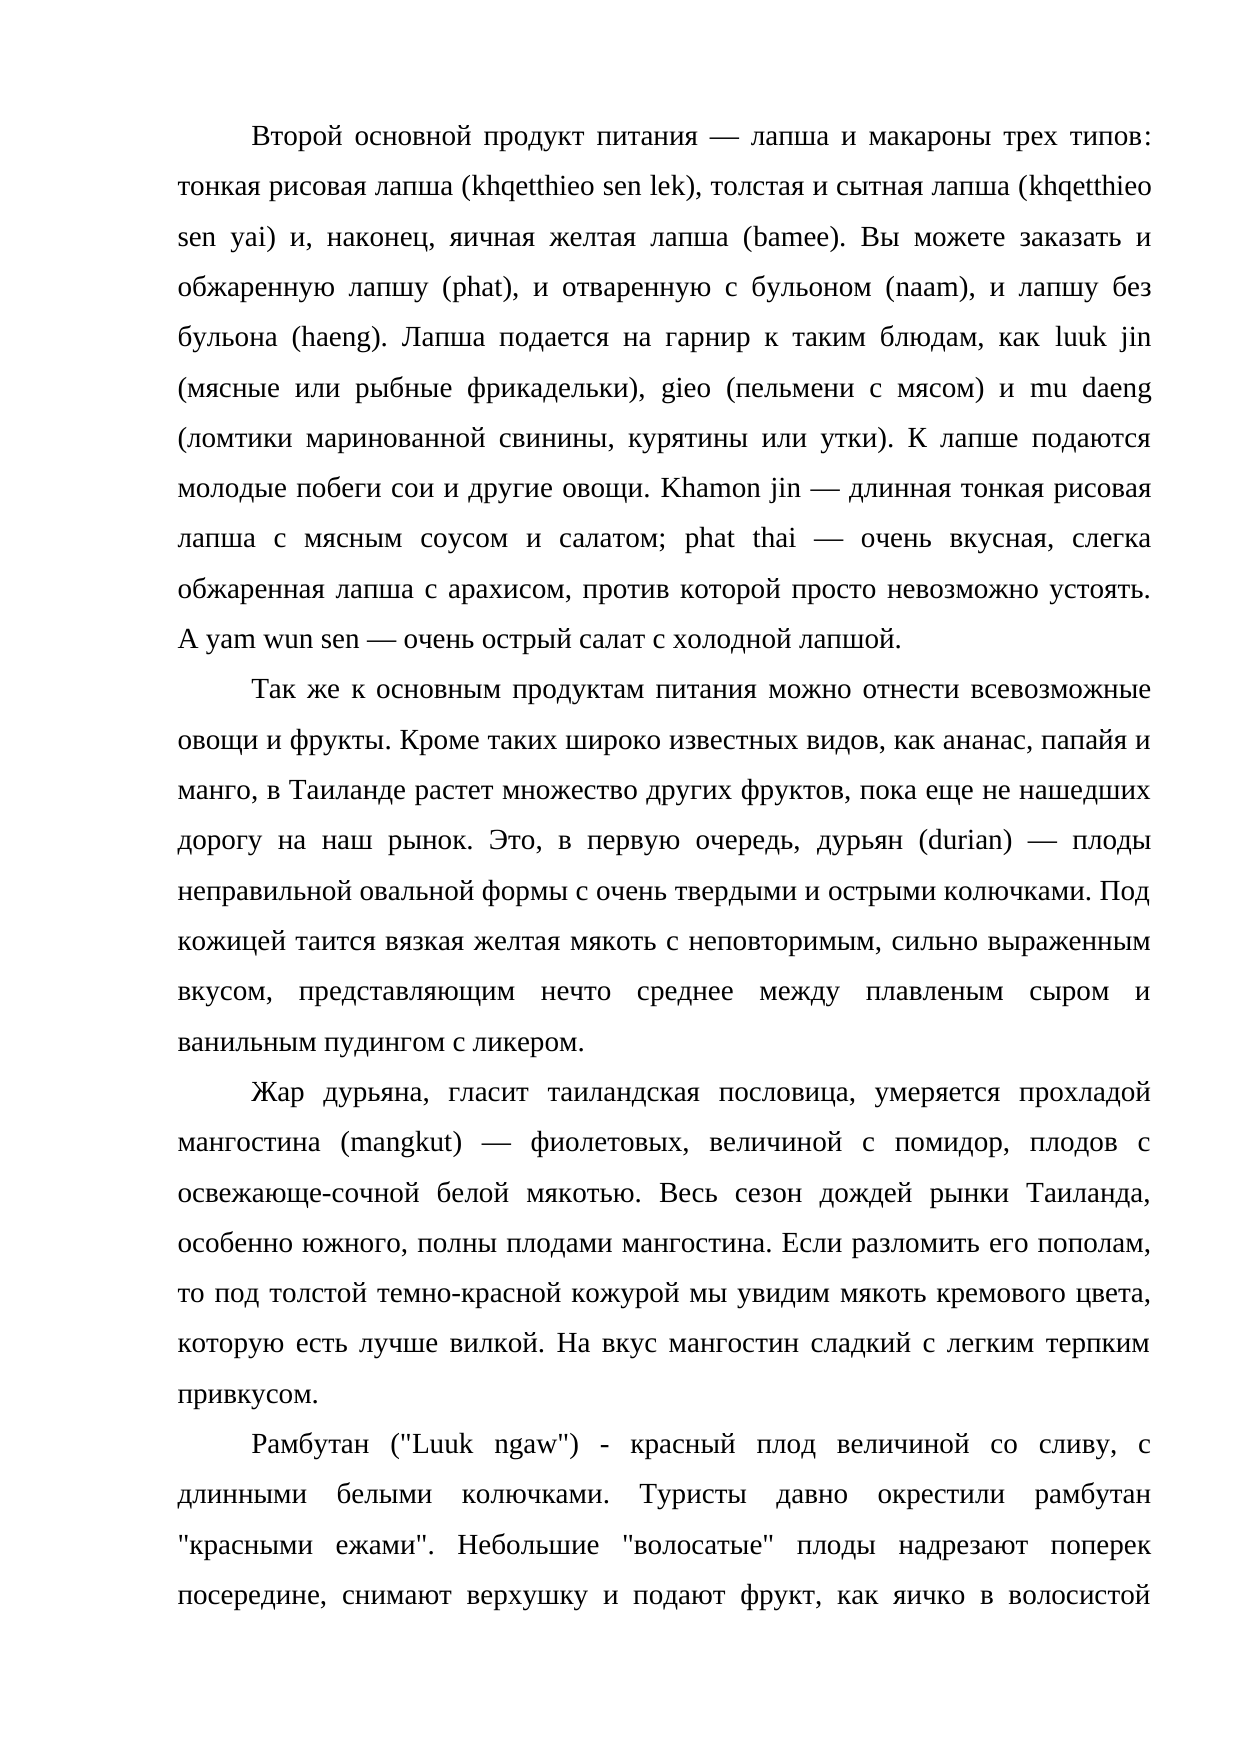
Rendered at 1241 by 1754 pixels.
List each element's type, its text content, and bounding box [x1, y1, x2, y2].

text Второй основной продукт питания — лапша и макароны трех типов: тонкая рисовая лапша (khqetthieo sen lek), толстая и сытная лапша (khqetthieo sen yai) и, наконец, яичная желтая лапша (bamee). Вы можете заказать и обжаренную лапшу (phat), и отваренную с бульоном (naam), и лапшу без бульона (haeng). Лапша подается на гарнир к таким блюдам, как luuk jin (мясные или рыбные фрикадельки), gieo (пельмени с мясом) и mu daeng (ломтики маринованной свинины, курятины или утки). К лапше подаются молодые побеги сои и другие овощи. Khamon jin — длинная тонкая рисовая лапша с мясным соусом и салатом; phat thai — очень вкусная, слегка обжаренная лапша с арахисом, против которой просто невозможно устоять. А yam wun sen — очень острый салат с холодной лапшой. [177, 118, 1152, 655]
text Жар дурьяна, гласит таиландская пословица, умеряется прохладой мангостина (mangkut) — фиолетовых, величиной с помидор, плодов с освежающе-сочной белой мякотью. Весь сезон дождей рынки Таиланда, особенно южного, полны плодами мангостина. Если разломить его пополам, то под толстой темно-красной кожурой мы увидим мякоть кремового цвета, которую есть лучше вилкой. На вкус мангостин сладкий с легким терпким привкусом. [177, 1074, 1152, 1409]
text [177, 1426, 1152, 1611]
text Так же к основным продуктам питания можно отнести всевозможные овощи и фрукты. Кроме таких широко известных видов, как ананас, папайя и манго, в Таиланде растет множество других фруктов, пока еще не нашедших дорогу на наш рынок. Это, в первую очередь, дурьян (durian) — плоды неправильной овальной формы с очень твердыми и острыми колючками. Под кожицей таится вязкая желтая мякоть с неповторимым, сильно выраженным вкусом, представляющим нечто среднее между плавленым сыром и ванильным пудингом с ликером. [177, 672, 1152, 1057]
